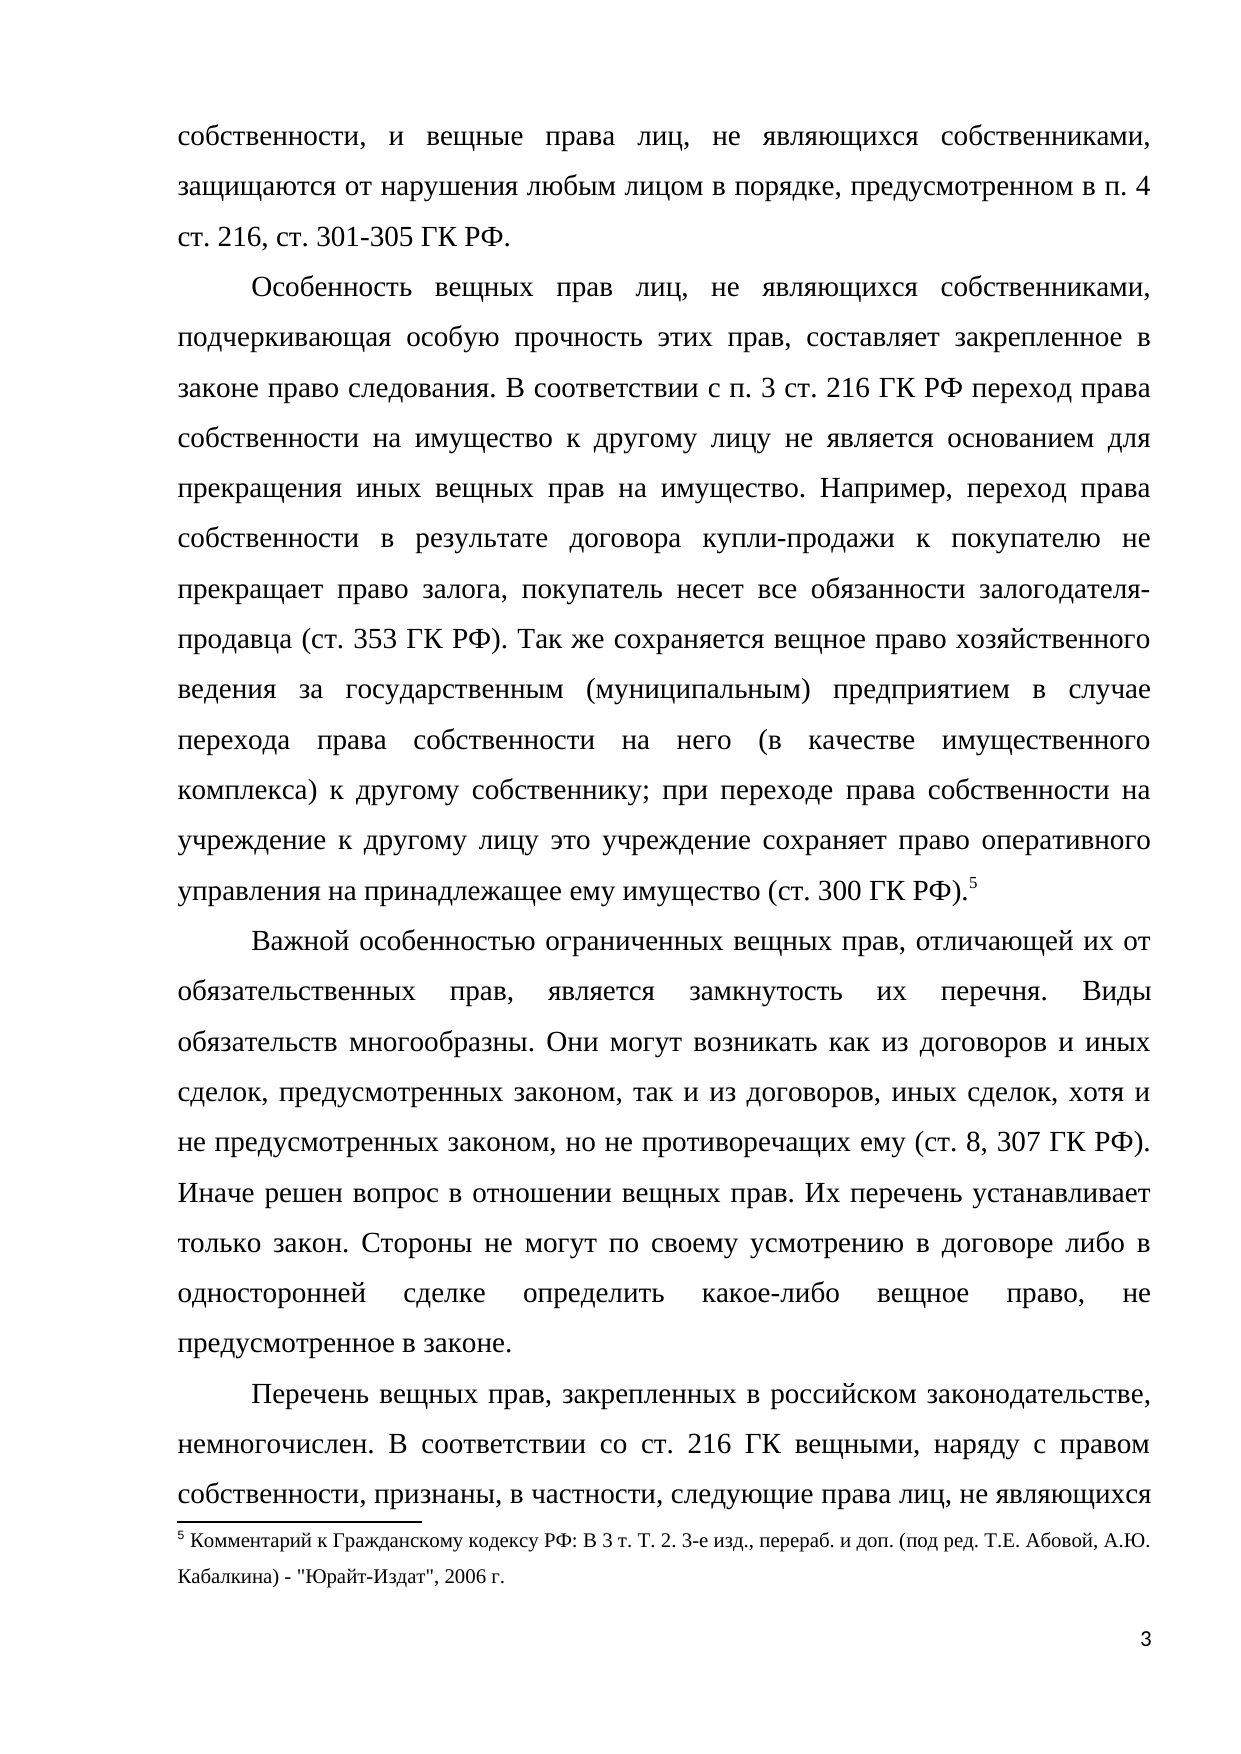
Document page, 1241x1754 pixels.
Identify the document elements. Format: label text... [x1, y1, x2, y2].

text Важной особенностью ограниченных вещных прав, отличающей их от обязательственных прав, является замкнутость их перечня. Виды обязательств многообразны. Они могут возникать как из договоров и иных сделок, предусмотренных законом, так и из договоров, иных сделок, хотя и не предусмотренных законом, но не противоречащих ему (ст. 8, 307 ГК РФ). Иначе решен вопрос в отношении вещных прав. Их перечень устанавливает только закон. Стороны не могут по своему усмотрению в договоре либо в односторонней сделке определить какое-либо вещное право, не предусмотренное в законе. [177, 923, 1152, 1359]
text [177, 1376, 1152, 1510]
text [177, 118, 1152, 252]
text Особенность вещных прав лиц, не являющихся собственниками, подчеркивающая особую прочность этих прав, составляет закрепленное в законе право следования. В соответствии с п. 3 ст. 216 ГК РФ переход права собственности на имущество к другому лицу не является основанием для прекращения иных вещных прав на имущество. Например, переход права собственности в результате договора купли-продажи к покупателю не прекращает право залога, покупатель несет все обязанности залогодателя-продавца (ст. 353 ГК РФ). Так же сохраняется вещное право хозяйственного ведения за государственным (муниципальным) предприятием в случае перехода права собственности на него (в качестве имущественного комплекса) к другому собственнику; при переходе права собственности на учреждение к другому лицу это учреждение сохраняет право оперативного управления на принадлежащее ему имущество (ст. 300 ГК РФ). [177, 269, 1152, 906]
